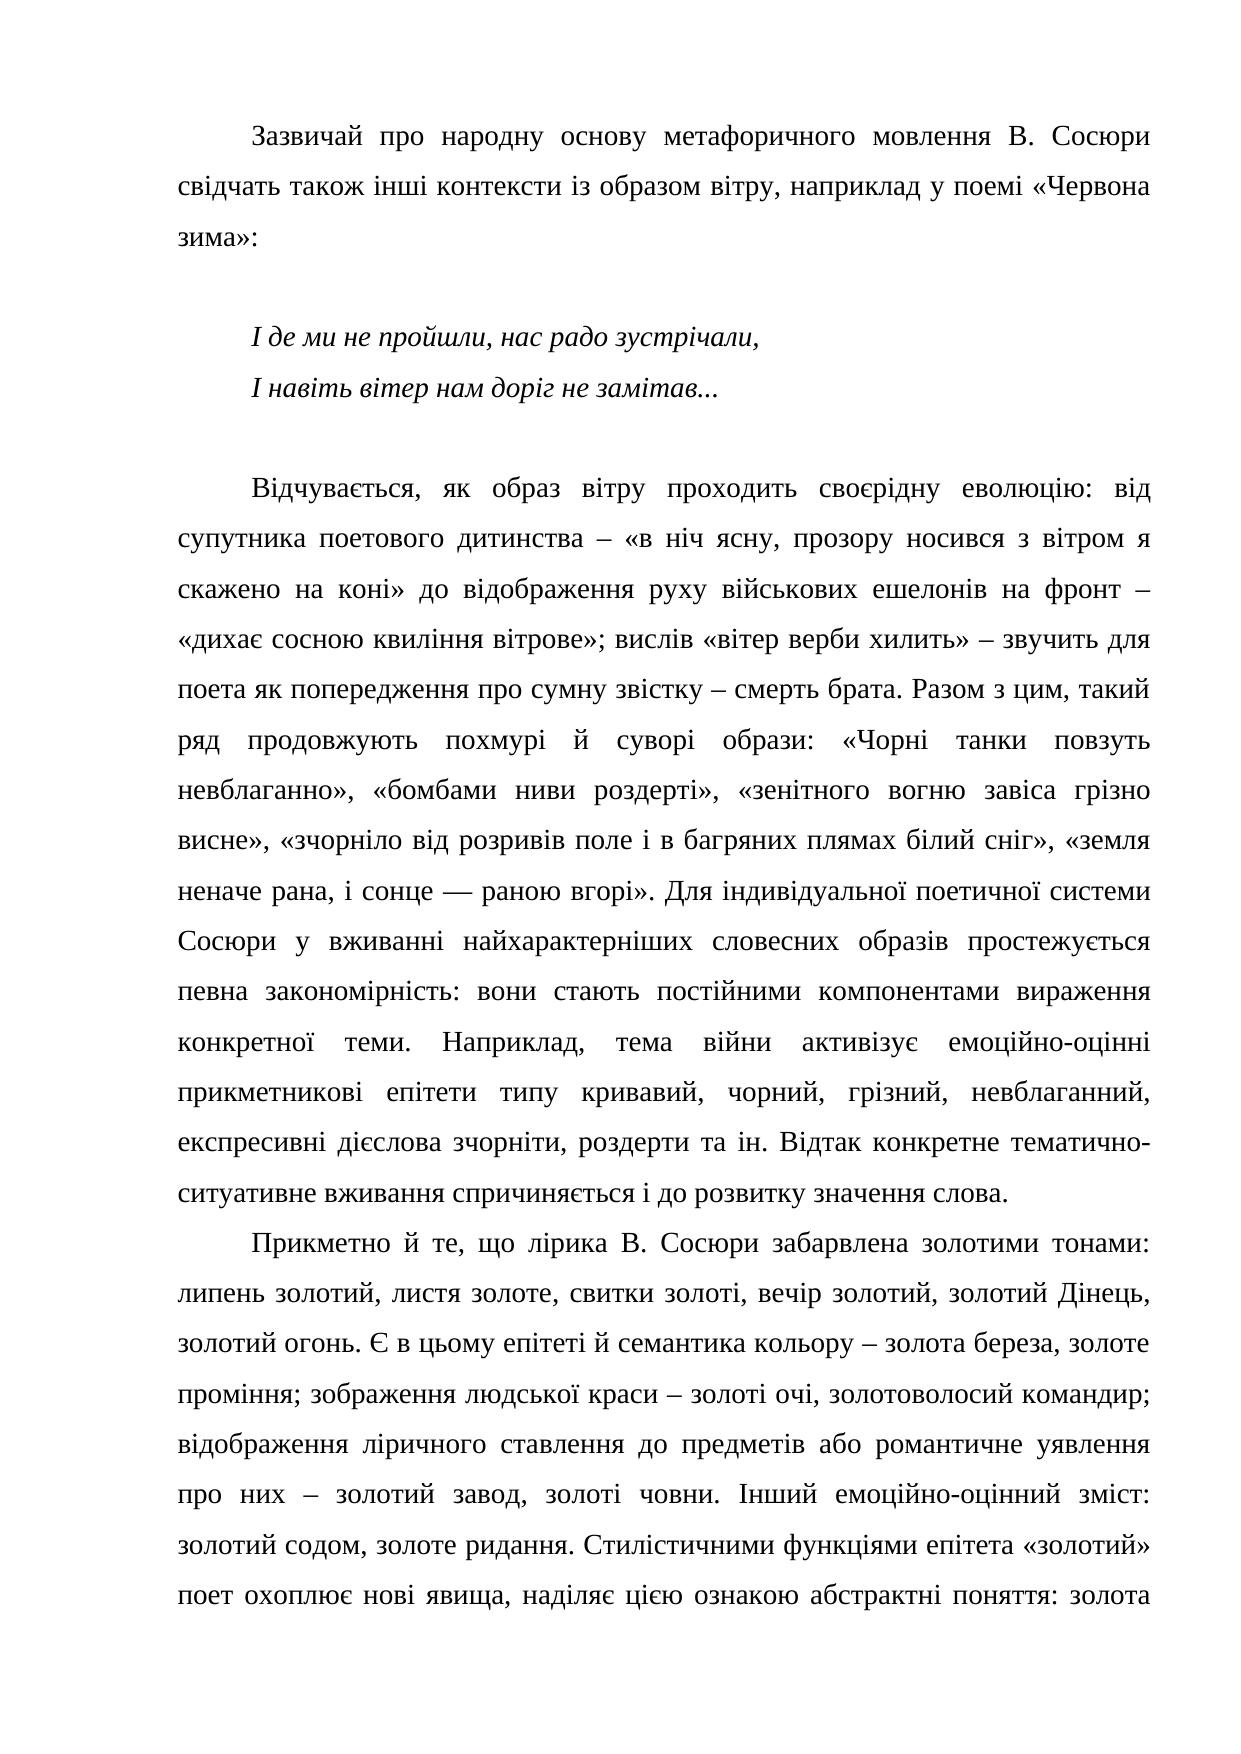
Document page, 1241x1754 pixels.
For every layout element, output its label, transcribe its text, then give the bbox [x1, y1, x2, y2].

text Зазвичай про народну основу метафоричного мовлення В. Сосюри свідчать також інші контексти із образом вітру, наприклад у поемі «Червона зима»: [177, 118, 1152, 252]
text І навіть вітер нам доріг не замітав... [177, 370, 1152, 403]
text І де ми не пройшли, нас радо зустрічали, [177, 319, 1152, 353]
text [177, 1225, 1152, 1611]
text Відчувається, як образ вітру проходить своєрідну еволюцію: від супутника поетового дитинства – «в ніч ясну, прозору носився з вітром я скажено на коні» до відображення руху військових ешелонів на фронт – «дихає сосною квиління вітрове»; вислів «вітер верби хилить» – звучить для поета як попередження про сумну звістку – смерть брата. Разом з цим, такий ряд продовжують похмурі й суворі образи: «Чорні танки повзуть невблаганно», «бомбами ниви роздерті», «зенітного вогню завіса грізно висне», «зчорніло від розривів поле і в багряних плямах білий сніг», «земля неначе рана, і сонце — раною вгорі». Для індивідуальної поетичної системи Сосюри у вживанні найхарактерніших словесних образів простежується певна закономірність: вони стають постійними компонентами вираження конкретної теми. Наприклад, тема війни активізує емоційно-оцінні прикметникові епітети типу кривавий, чорний, грізний, невблаганний, експресивні дієслова зчорніти, роздерти та ін. Відтак конкретне тематично-ситуативне вживання спричиняється і до розвитку значення слова. [177, 470, 1152, 1208]
